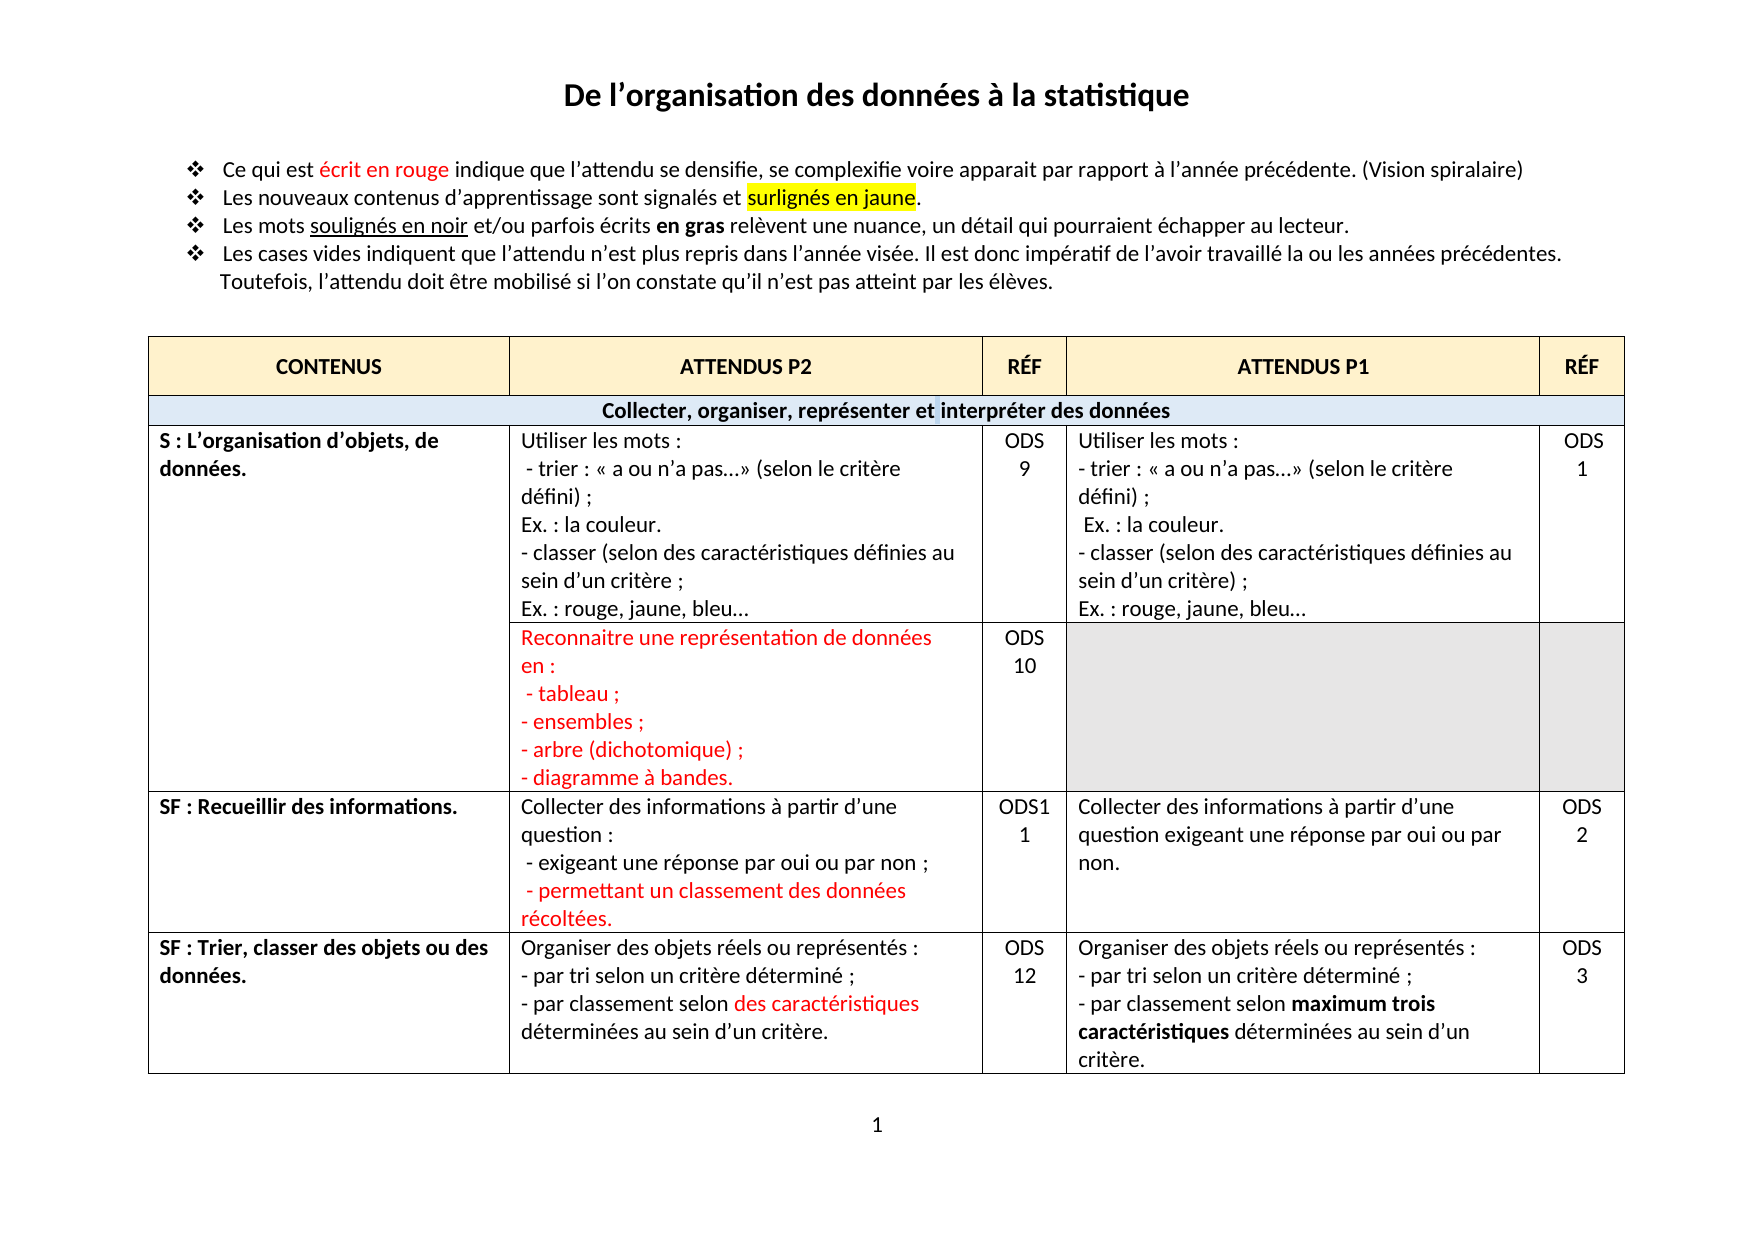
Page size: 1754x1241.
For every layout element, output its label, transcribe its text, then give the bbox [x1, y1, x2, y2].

table_cell Collecter des informations à partir d’une question : - exigeant une réponse par oui ou par non ; - permettant un classement des données récoltées. [510, 792, 982, 932]
table_cell [1540, 623, 1624, 791]
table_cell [149, 933, 509, 1073]
table_cell Organiser des objets réels ou représentés : - par tri selon un critère déterminé ; - par classement selon maximum trois caractéristiques déterminées au sein d’un critère. [1067, 933, 1539, 1073]
table_cell ODS 9 [983, 426, 1066, 622]
table_cell ODS 3 [1540, 933, 1624, 1073]
table_header ATTENDUS P1 [1067, 337, 1539, 395]
table_cell ODS 12 [983, 933, 1066, 1073]
table_cell Collecter, organiser, représenter et interpréter des données [149, 396, 1624, 425]
table_cell Collecter des informations à partir d’une question exigeant une réponse par oui ou par non. [1067, 792, 1539, 932]
table_cell ODS11 [983, 792, 1066, 932]
table_header CONTENUS [149, 337, 509, 395]
table_cell S : L’organisation d’objets, de données. [149, 426, 509, 791]
table_header RÉF [983, 337, 1066, 395]
table_cell ODS 2 [1540, 792, 1624, 932]
table_header ATTENDUS P2 [510, 337, 982, 395]
table_header RÉF [1540, 337, 1624, 395]
table_cell ODS 10 [983, 623, 1066, 791]
table_cell SF : Recueillir des informations. [149, 792, 509, 932]
table_cell Utiliser les mots : - trier : « a ou n’a pas…» (selon le critère défini) ; Ex. : la couleur. - classer (selon des caractéristiques définies au sein d’un critère) ; Ex. : rouge, jaune, bleu… [1067, 426, 1539, 622]
table_cell ODS 1 [1540, 426, 1624, 622]
table_cell Organiser des objets réels ou représentés : - par tri selon un critère déterminé ; - par classement selon des caractéristiques déterminées au sein d’un critère. [510, 933, 982, 1073]
table_cell [1067, 623, 1539, 791]
table_cell Utiliser les mots : - trier : « a ou n’a pas…» (selon le critère défini) ; Ex. : la couleur. - classer (selon des caractéristiques définies au sein d’un critère ; Ex. : rouge, jaune, bleu… [510, 426, 982, 622]
table_cell Reconnaitre une représentation de données en : - tableau ; - ensembles ; - arbre (dichotomique) ; - diagramme à bandes. [510, 623, 982, 791]
